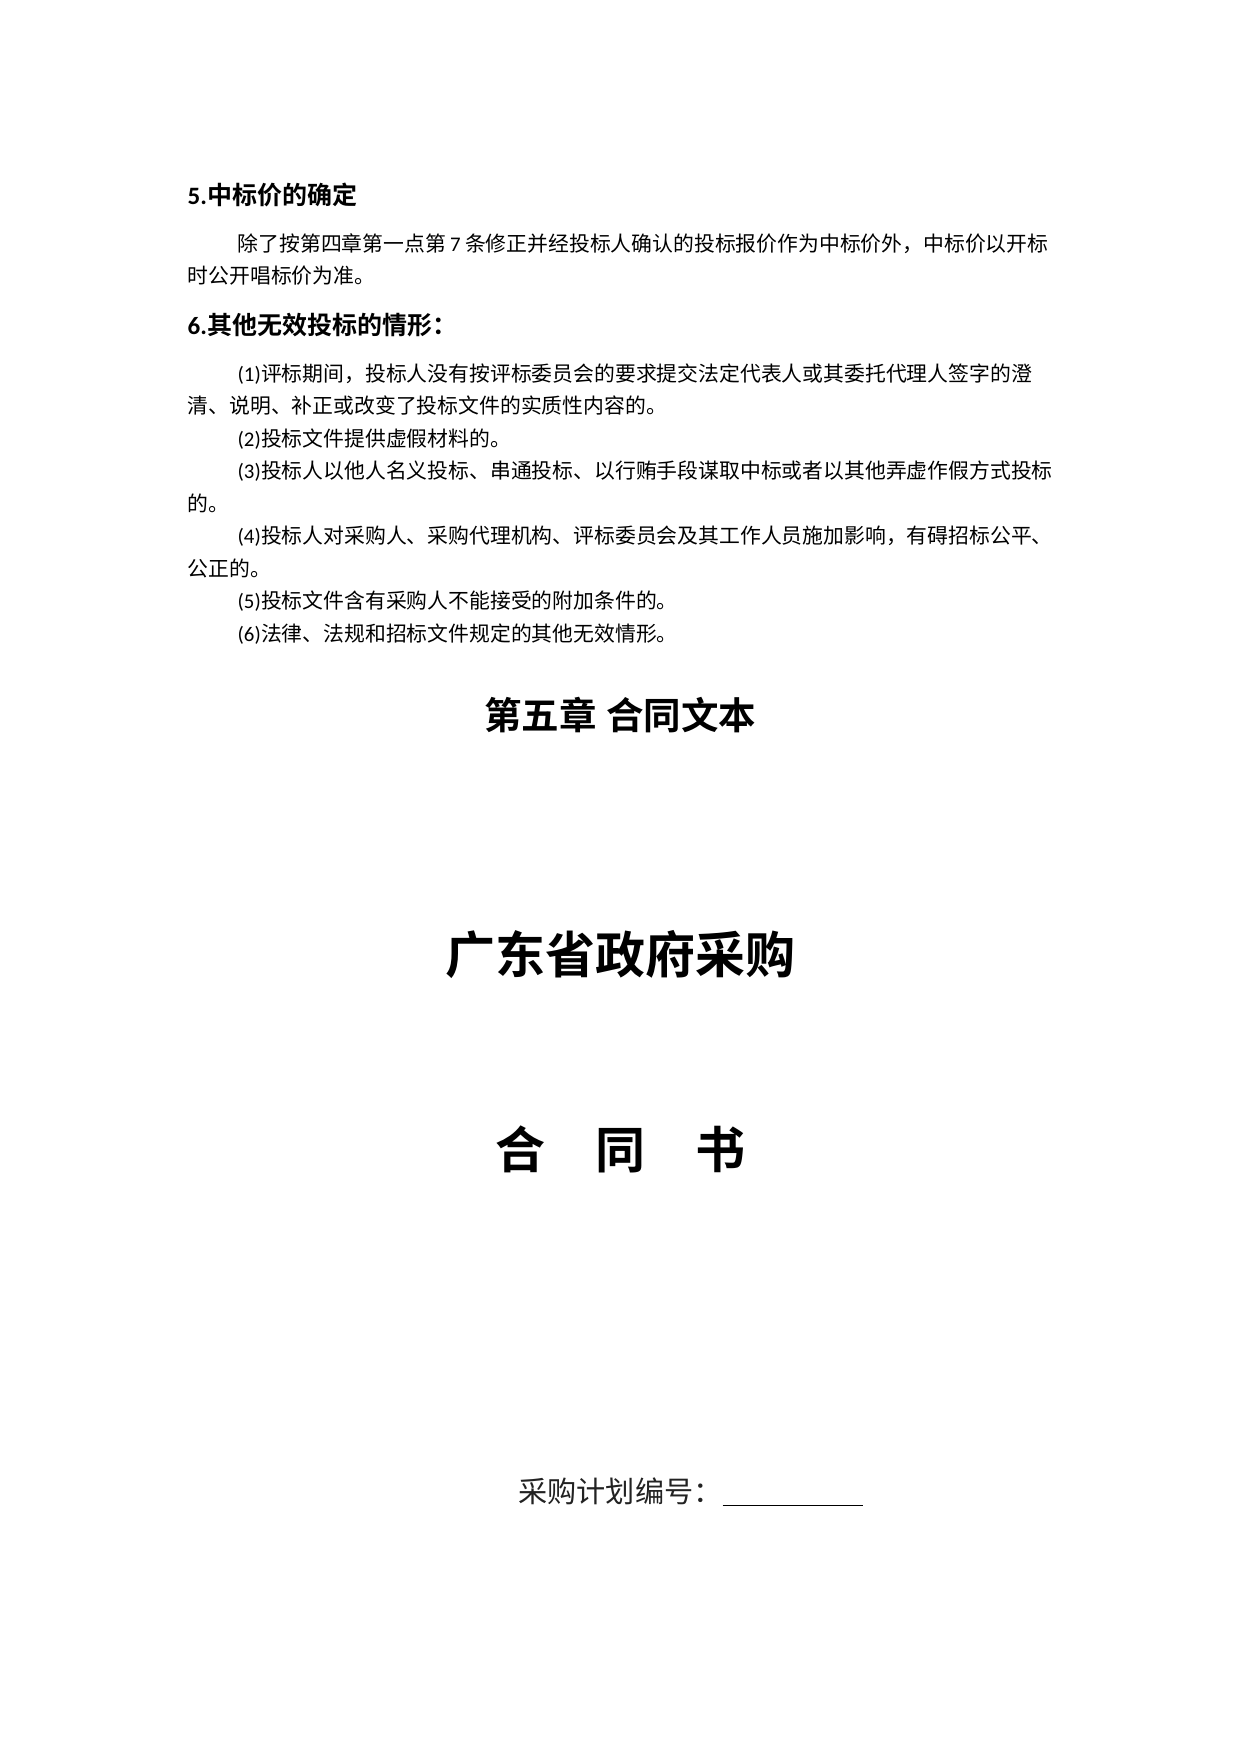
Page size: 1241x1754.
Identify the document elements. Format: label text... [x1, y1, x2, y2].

text 6.其他无效投标的情形： [187, 292, 1053, 357]
text (2)投标文件提供虚假材料的。 [187, 422, 1053, 454]
text 广东省政府采购 [187, 906, 1053, 1003]
text (1)评标期间，投标人没有按评标委员会的要求提交法定代表人或其委托代理人签字的澄清、说明、补正或改变了投标文件的实质性内容的。 [187, 357, 1053, 422]
text (3)投标人以他人名义投标、串通投标、以行贿手段谋取中标或者以其他弄虚作假方式投标的。 [187, 454, 1053, 519]
text (6)法律、法规和招标文件规定的其他无效情形。 [187, 617, 1053, 649]
text 5.中标价的确定 [187, 162, 1053, 227]
text 第五章 合同文本 [187, 682, 1053, 747]
text 除了按第四章第一点第7条修正并经投标人确认的投标报价作为中标价外，中标价以开标时公开唱标价为准。 [187, 227, 1053, 292]
text (5)投标文件含有采购人不能接受的附加条件的。 [187, 584, 1053, 617]
text 采购计划编号： [187, 1459, 1053, 1524]
text (4)投标人对采购人、采购代理机构、评标委员会及其工作人员施加影响，有碍招标公平、公正的。 [187, 519, 1053, 584]
text 合 同 书 [187, 1100, 1053, 1198]
